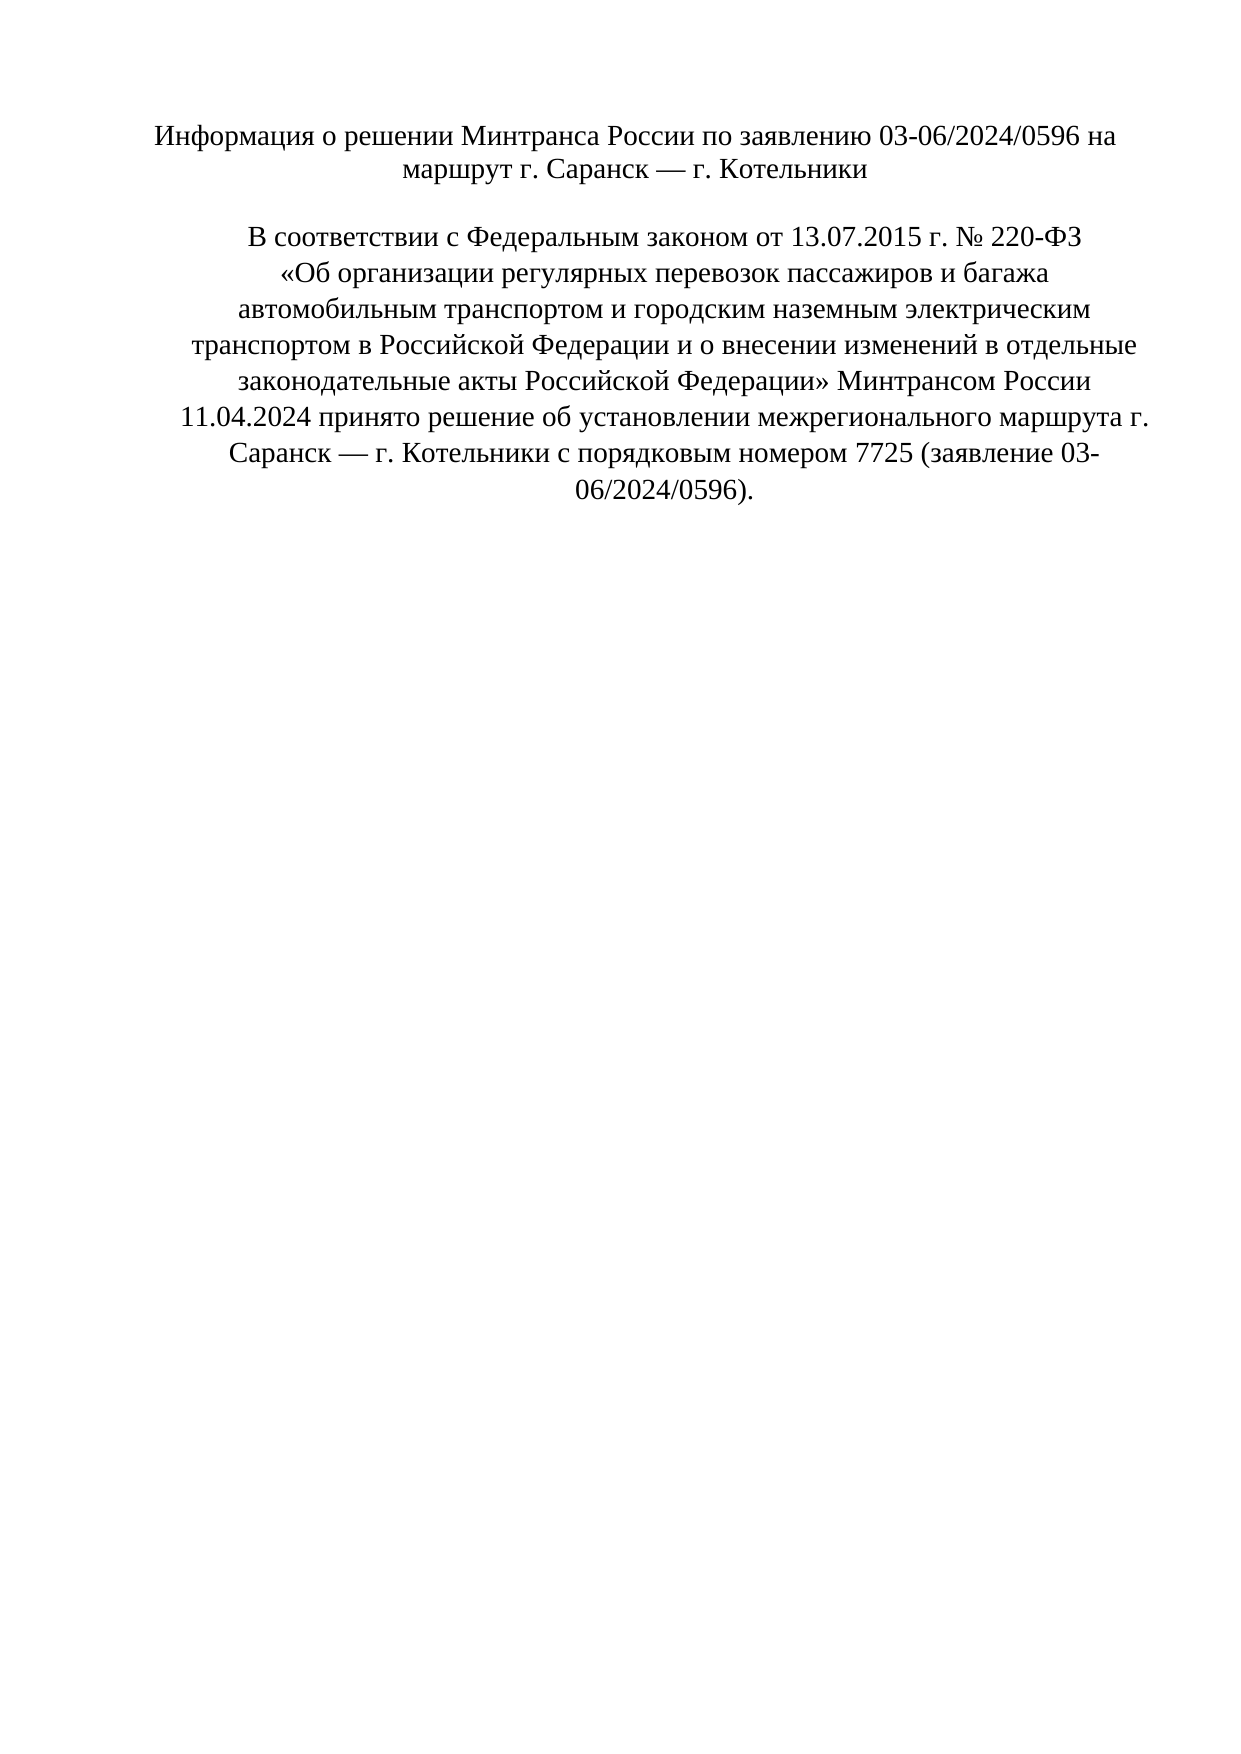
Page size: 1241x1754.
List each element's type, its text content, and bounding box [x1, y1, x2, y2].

text В соответствии с Федеральным законом от 13.07.2015 г. № 220-ФЗ «Об организации регулярных перевозок пассажиров и багажа автомобильным транспортом и городским наземным электрическим транспортом в Российской Федерации и о внесении изменений в отдельные законодательные акты Российской Федерации» Минтрансом России 11.04.2024 принято решение об установлении межрегионального маршрута г. Саранск — г. Котельники с порядковым номером 7725 (заявление 03-06/2024/0596). [177, 219, 1152, 505]
text Информация о решении Минтранса России по заявлению 03-06/2024/0596 на маршрут г. Саранск — г. Котельники [118, 118, 1152, 185]
